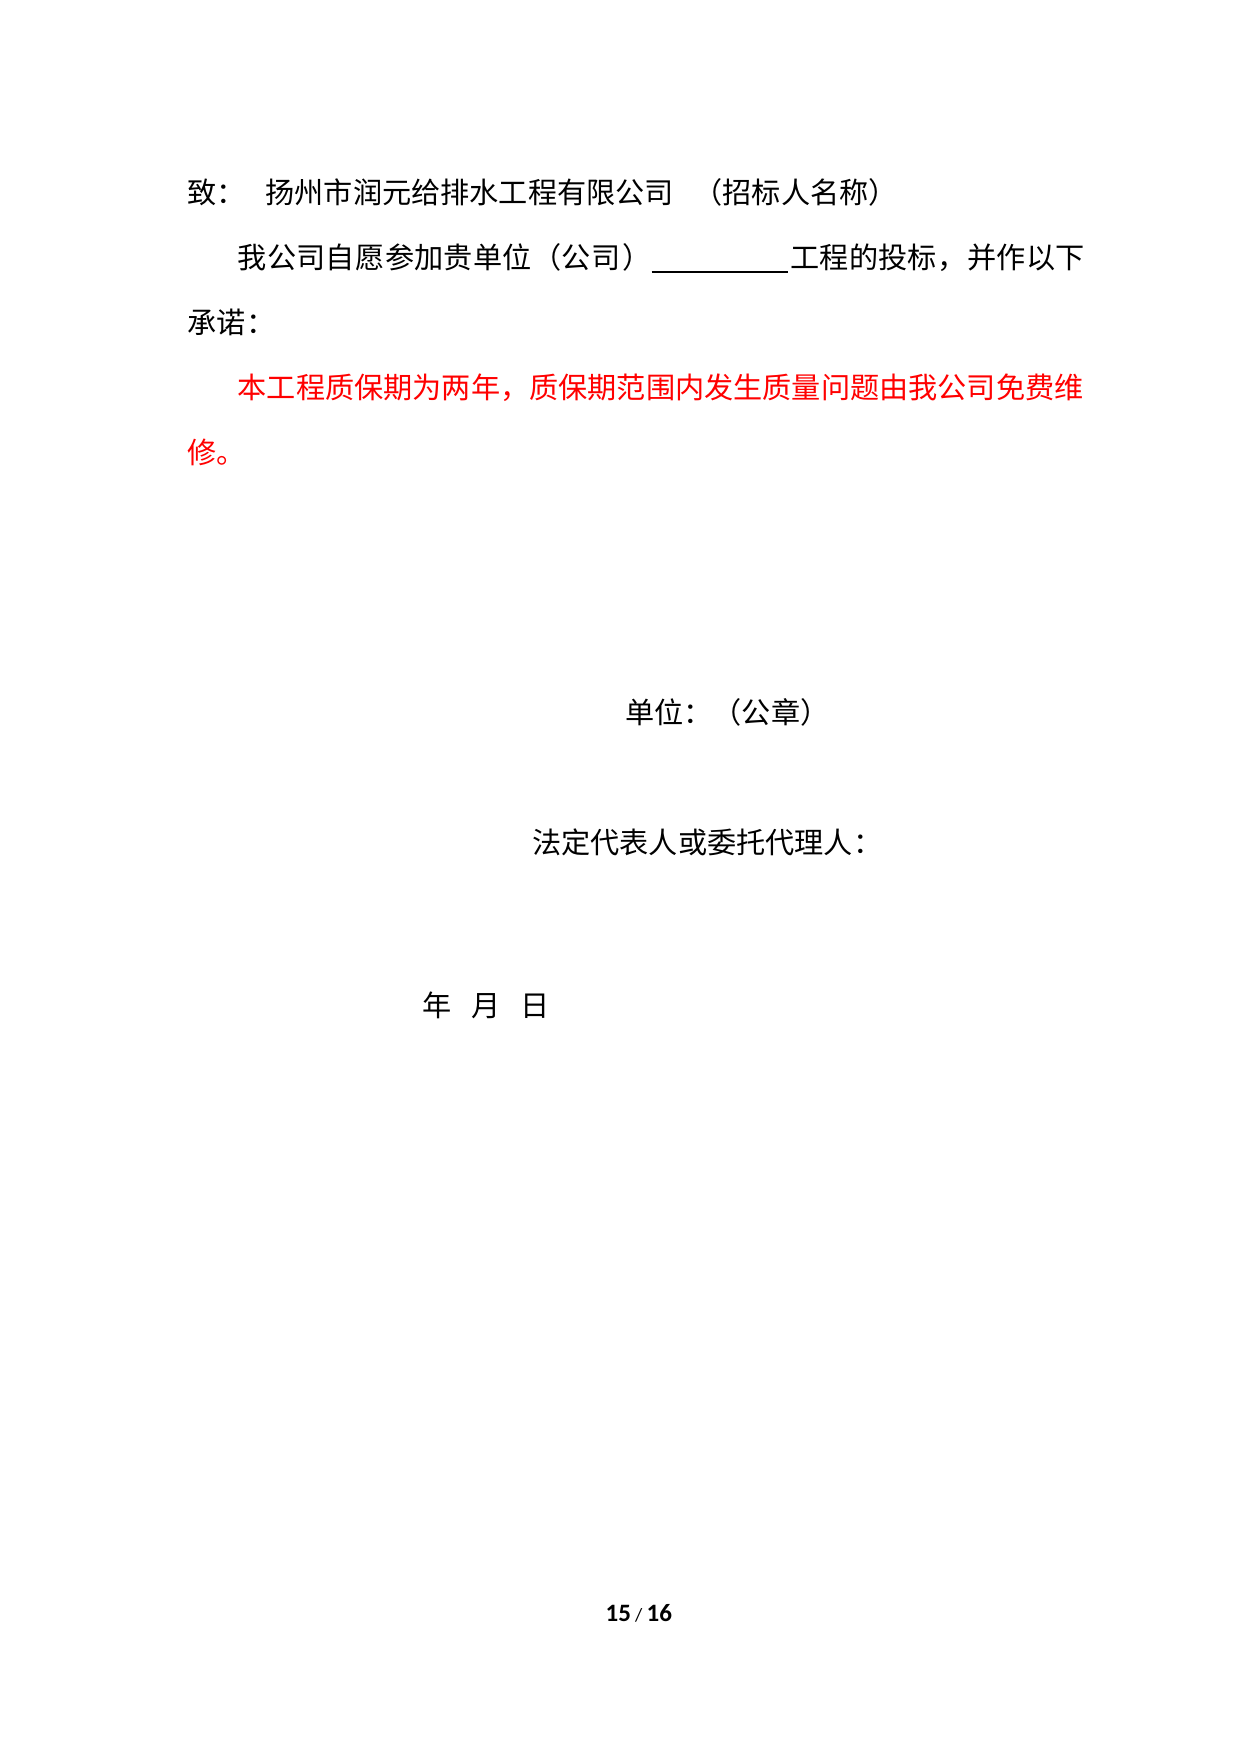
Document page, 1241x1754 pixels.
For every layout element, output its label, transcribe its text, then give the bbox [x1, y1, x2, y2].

text 我公司自愿参加贵单位（公司） 工程的投标，并作以下承诺： [187, 223, 1085, 353]
text 年 月 日 [187, 971, 1085, 1036]
text 法定代表人或委托代理人： [187, 808, 1042, 873]
text 本工程质保期为两年，质保期范围内发生质量问题由我公司免费维修。 [187, 353, 1085, 483]
text 致： 扬州市润元给排水工程有限公司 （招标人名称） [187, 158, 1085, 223]
text 单位：（公章） [187, 678, 1027, 743]
